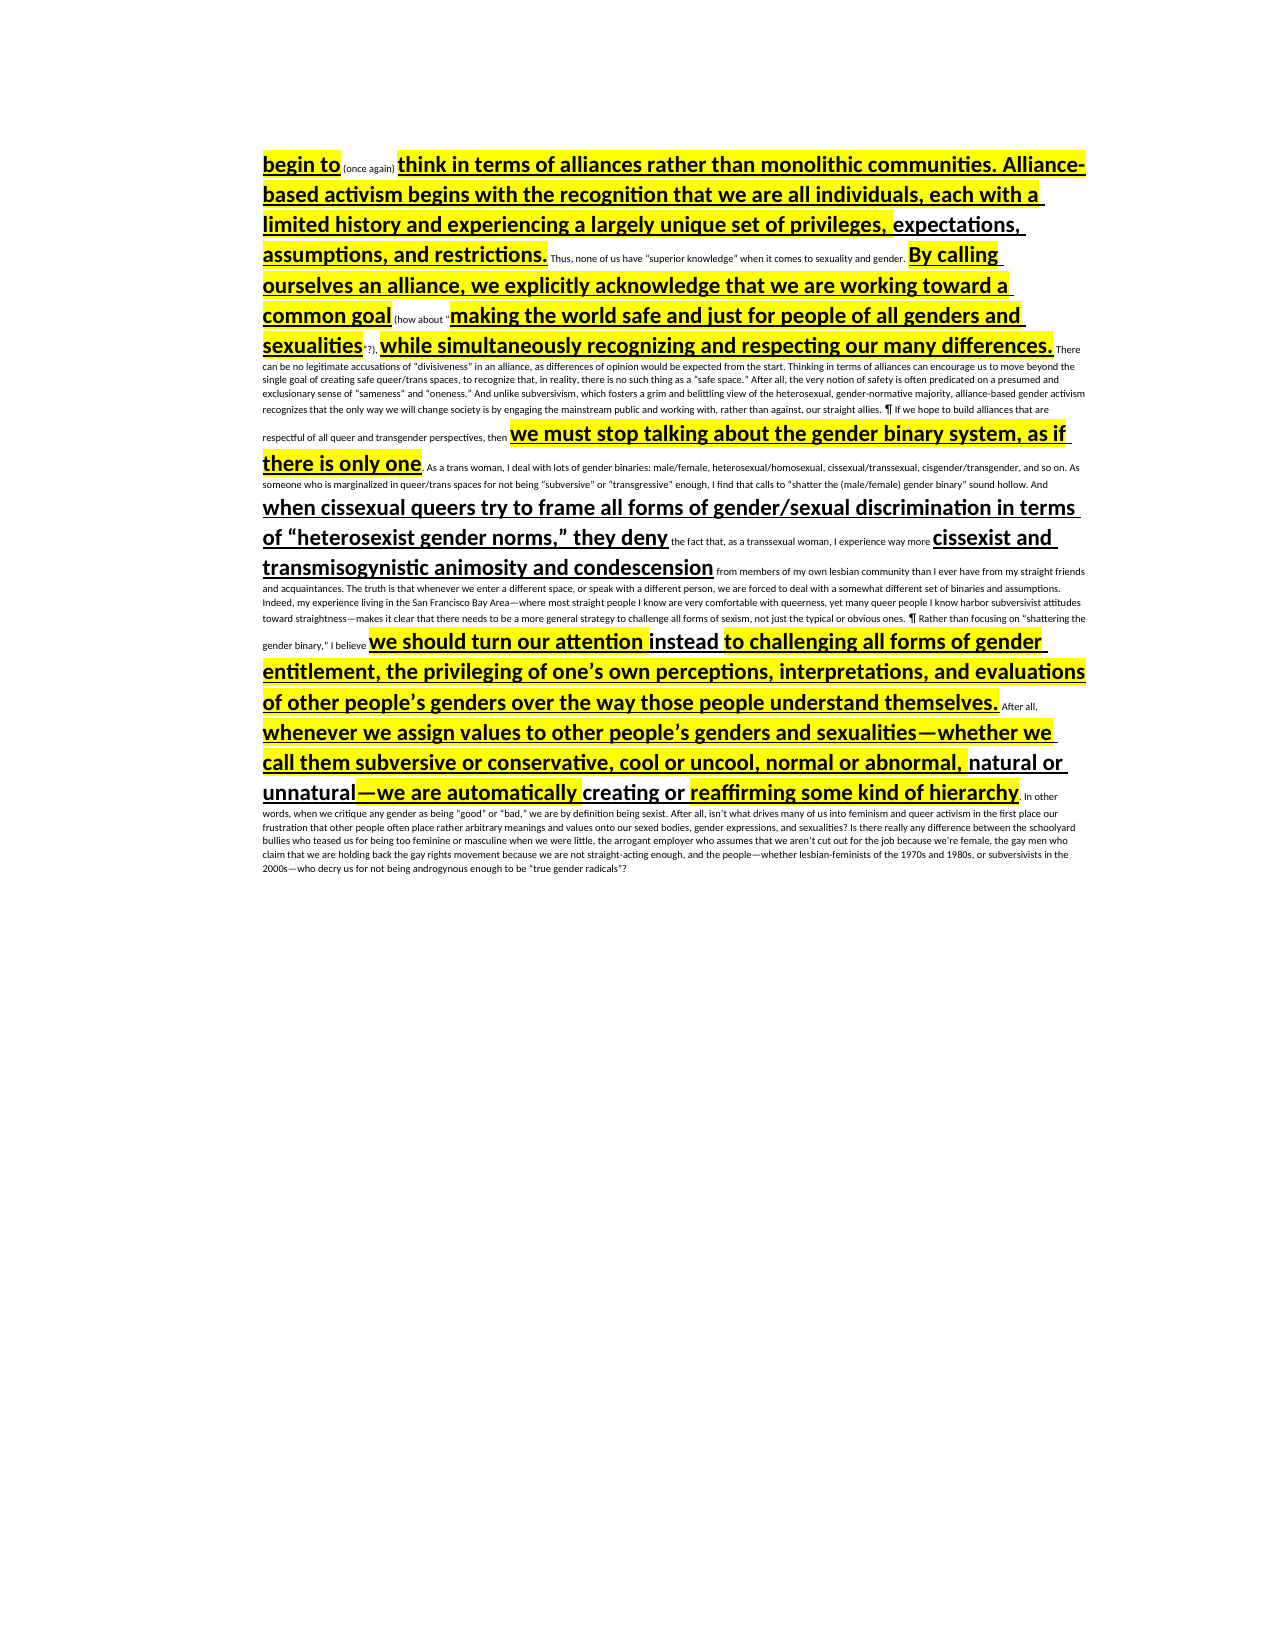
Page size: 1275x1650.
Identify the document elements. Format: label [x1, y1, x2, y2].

text [262, 150, 1087, 874]
